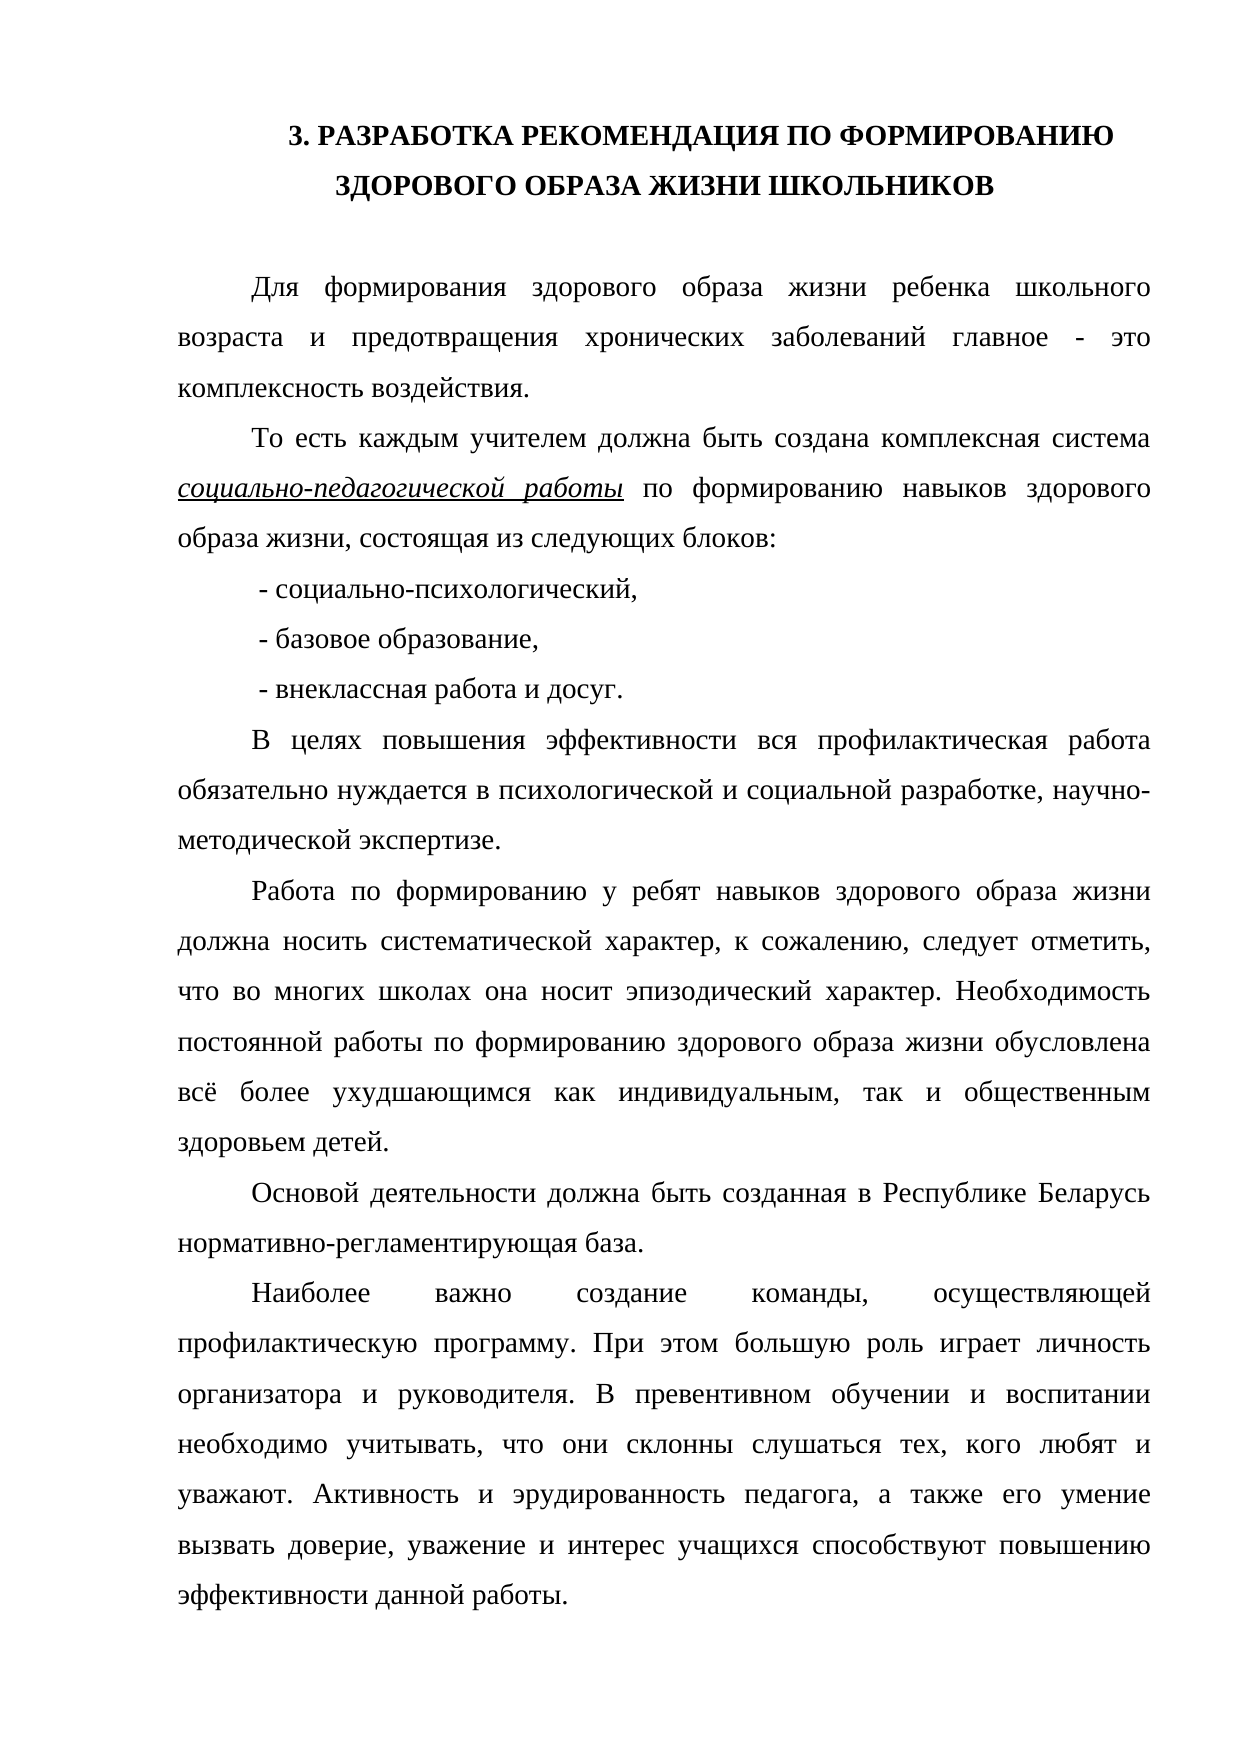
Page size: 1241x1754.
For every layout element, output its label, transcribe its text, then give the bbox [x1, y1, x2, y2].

text Работа по формированию у ребят навыков здорового образа жизни должна носить систематической характер, к сожалению, следует отметить, что во многих школах она носит эпизодический характер. Необходимость постоянной работы по формированию здорового образа жизни обусловлена всё более ухудшающимся как индивидуальным, так и общественным здоровьем детей. [177, 873, 1152, 1158]
text То есть каждым учителем должна быть создана комплексная система социально-педагогической работы по формированию навыков здорового образа жизни, состоящая из следующих блоков: [177, 420, 1152, 554]
text - базовое образование, [177, 621, 1152, 655]
text 3. РАЗРАБОТКА РЕКОМЕНДАЦИЯ ПО ФОРМИРОВАНИЮ ЗДОРОВОГО ОБРАЗА ЖИЗНИ ШКОЛЬНИКОВ [177, 118, 1152, 202]
text Для формирования здорового образа жизни ребенка школьного возраста и предотвращения хронических заболеваний главное - это комплексность воздействия. [177, 269, 1152, 403]
text - социально-психологический, [177, 571, 1152, 604]
text Основой деятельности должна быть созданная в Республике Беларусь нормативно-регламентирующая база. [177, 1175, 1152, 1258]
text - внеклассная работа и досуг. [177, 672, 1152, 705]
text В целях повышения эффективности вся профилактическая работа обязательно нуждается в психологической и социальной разработке, научно-методической экспертизе. [177, 722, 1152, 856]
text Наиболее важно создание команды, осуществляющей профилактическую программу. При этом большую роль играет личность организатора и руководителя. В превентивном обучении и воспитании необходимо учитывать, что они склонны слушаться тех, кого любят и уважают. Активность и эрудированность педагога, а также его умение вызвать доверие, уважение и интерес учащихся способствуют повышению эффективности данной работы. [177, 1275, 1152, 1611]
